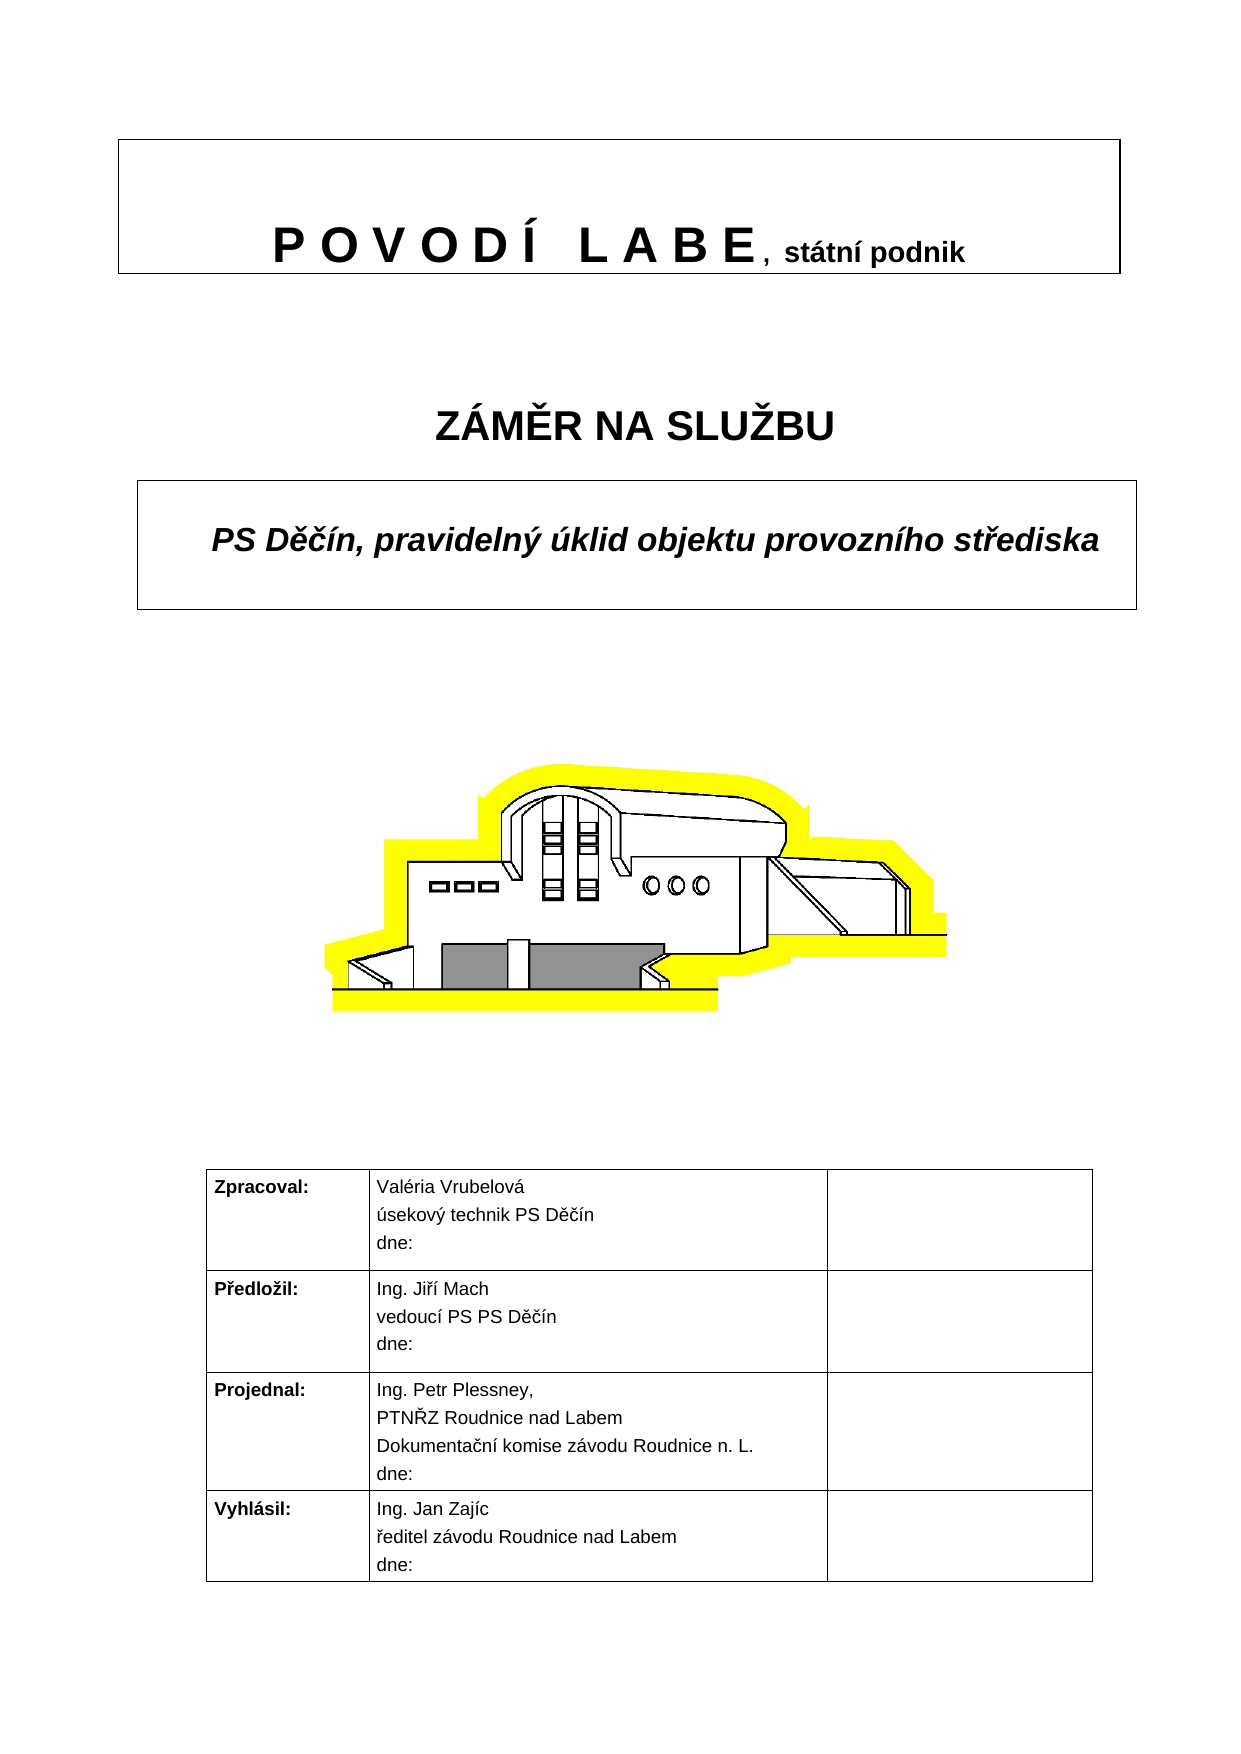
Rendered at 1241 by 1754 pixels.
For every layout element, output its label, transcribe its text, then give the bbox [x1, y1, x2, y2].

table_cell Ing. Jiří Mach vedoucí PS PS Děčín dne: [370, 1271, 827, 1372]
table_cell Předložil: [207, 1271, 369, 1372]
table_header Zpracoval: [207, 1170, 369, 1270]
table_header [828, 1170, 1092, 1270]
table_header P O V O D Í L A B E , státní podnik [119, 140, 1119, 273]
table_cell Vyhlásil: [207, 1491, 369, 1581]
table_cell [828, 1491, 1092, 1581]
table_header Valéria Vrubelová úsekový technik PS Děčín dne: [370, 1170, 827, 1270]
table_cell Projednal: [207, 1373, 369, 1490]
table_cell [828, 1373, 1092, 1490]
text ZÁMĚR NA SLUŽBU [133, 402, 1137, 450]
table_header PS Děčín, pravidelný úklid objektu provozního střediska [138, 481, 1136, 609]
table_cell Ing. Petr Plessney, PTNŘZ Roudnice nad Labem Dokumentační komise závodu Roudnice n. L. dne: [370, 1373, 827, 1490]
table_cell Ing. Jan Zajíc ředitel závodu Roudnice nad Labem dne: [370, 1491, 827, 1581]
table_cell [828, 1271, 1092, 1372]
picture [269, 616, 1001, 1108]
